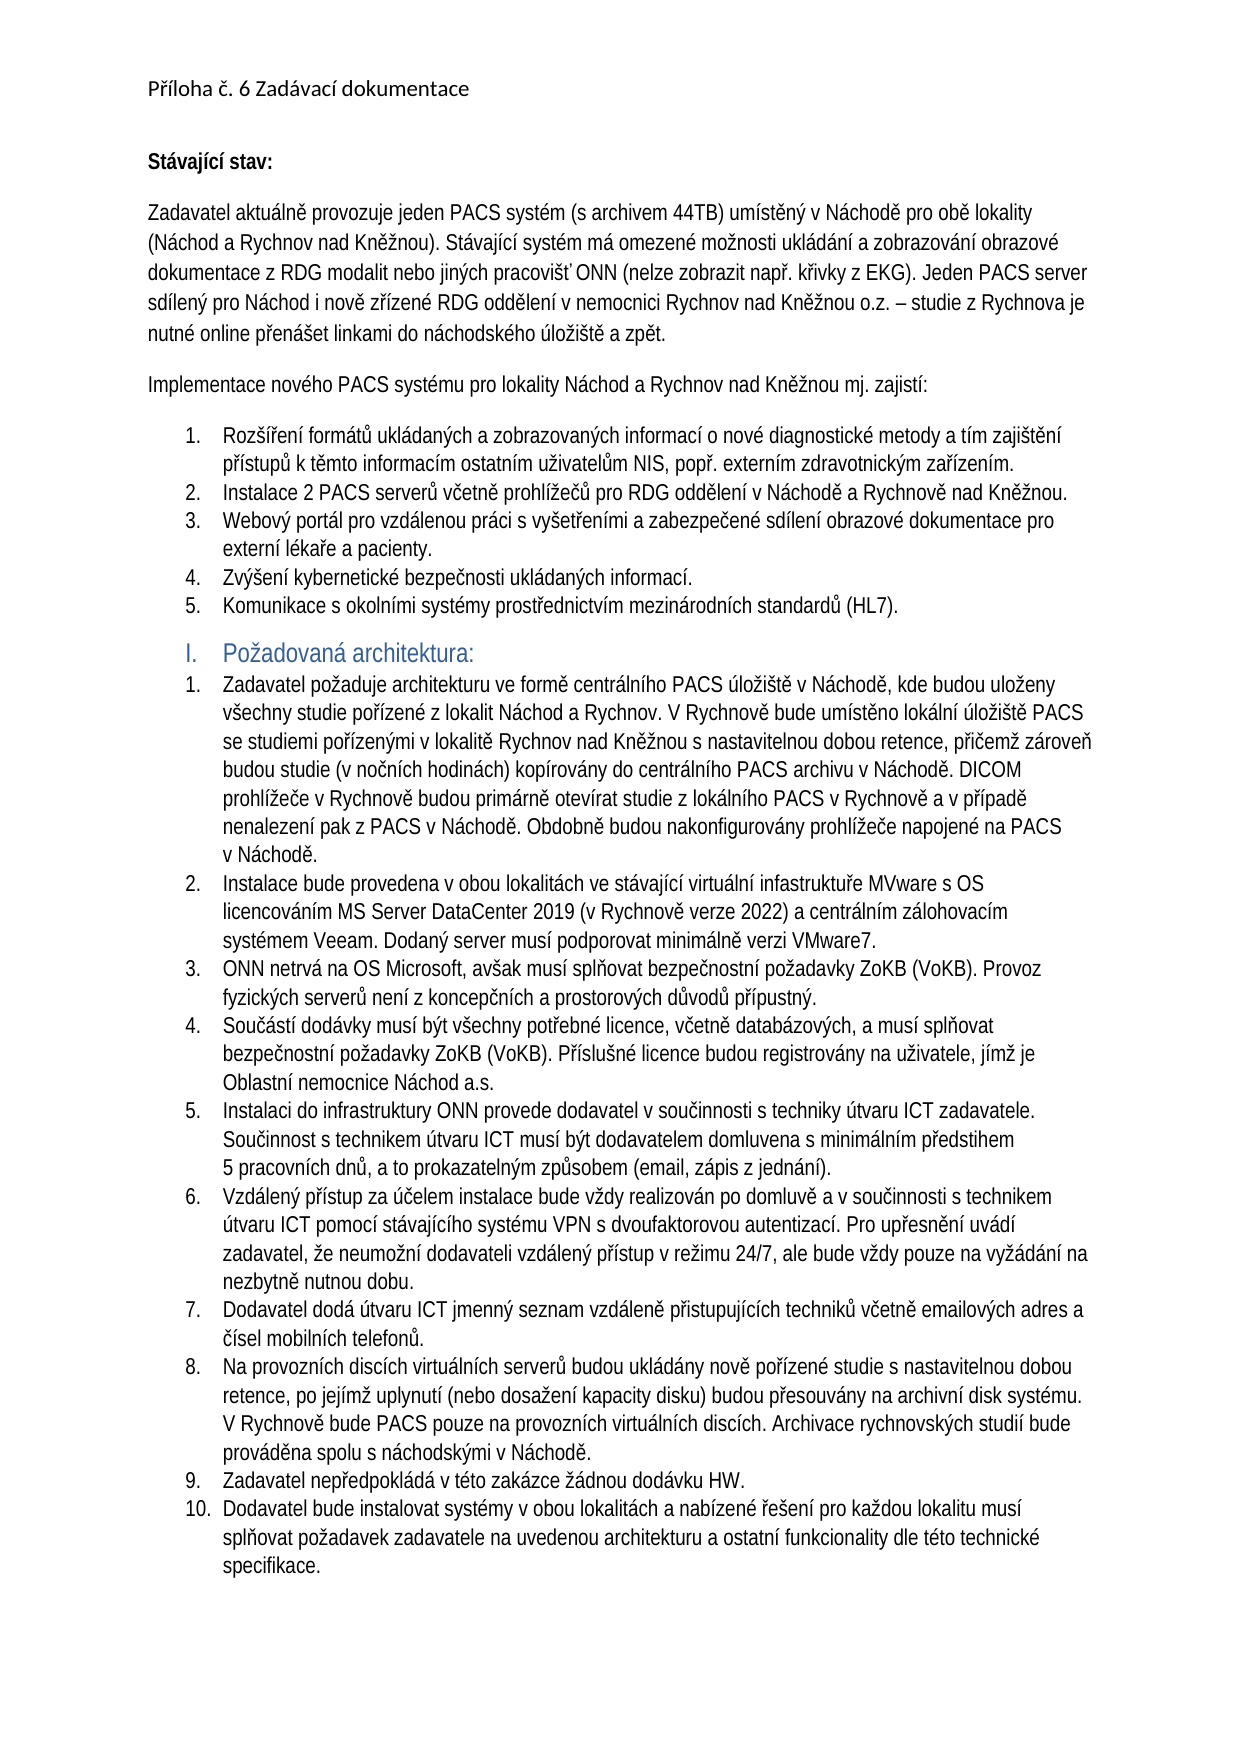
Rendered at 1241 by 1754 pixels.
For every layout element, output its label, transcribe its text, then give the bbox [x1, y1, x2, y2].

list Instalace 2 PACS serverů včetně prohlížečů pro RDG oddělení v Náchodě a Rychnově nad Kněžnou. [185, 478, 1093, 505]
list Instalace bude provedena v obou lokalitách ve stávající virtuální infastruktuře MVware s OS licencováním MS Server DataCenter 2019 (v Rychnově verze 2022) a centrálním zálohovacím systémem Veeam. Dodaný server musí podporovat minimálně verzi VMware7. [185, 870, 1093, 953]
text Zadavatel aktuálně provozuje jeden PACS systém (s archivem 44TB) umístěný v Náchodě pro obě lokality (Náchod a Rychnov nad Kněžnou). Stávající systém má omezené možnosti ukládání a zobrazování obrazové dokumentace z RDG modalit nebo jiných pracovišť ONN (nelze zobrazit např. křivky z EKG). Jeden PACS server sdílený pro Náchod i nově zřízené RDG oddělení v nemocnici Rychnov nad Kněžnou o.z. – studie z Rychnova je nutné online přenášet linkami do náchodského úložiště a zpět. [148, 199, 1093, 346]
list Na provozních discích virtuálních serverů budou ukládány nově pořízené studie s nastavitelnou dobou retence, po jejímž uplynutí (nebo dosažení kapacity disku) budou přesouvány na archivní disk systému. V Rychnově bude PACS pouze na provozních virtuálních discích. Archivace rychnovských studií bude prováděna spolu s náchodskými v Náchodě. [185, 1353, 1093, 1465]
list Zadavatel požaduje architekturu ve formě centrálního PACS úložiště v Náchodě, kde budou uloženy všechny studie pořízené z lokalit Náchod a Rychnov. V Rychnově bude umístěno lokální úložiště PACS se studiemi pořízenými v lokalitě Rychnov nad Kněžnou s nastavitelnou dobou retence, přičemž zároveň budou studie (v nočních hodinách) kopírovány do centrálního PACS archivu v Náchodě. DICOM prohlížeče v Rychnově budou primárně otevírat studie z lokálního PACS v Rychnově a v případě nenalezení pak z PACS v Náchodě. Obdobně budou nakonfigurovány prohlížeče napojené na PACS v Náchodě. [185, 671, 1093, 868]
text Stávající stav: [148, 148, 1093, 174]
list Zvýšení kybernetické bezpečnosti ukládaných informací. [185, 564, 1093, 590]
text Implementace nového PACS systému pro lokality Náchod a Rychnov nad Kněžnou mj. zajistí: [148, 371, 1093, 397]
list Rozšíření formátů ukládaných a zobrazovaných informací o nové diagnostické metody a tím zajištění přístupů k těmto informacím ostatním uživatelům NIS, popř. externím zdravotnickým zařízením. [185, 422, 1093, 476]
list Webový portál pro vzdálenou práci s vyšetřeními a zabezpečené sdílení obrazové dokumentace pro externí lékaře a pacienty. [185, 507, 1093, 562]
list Vzdálený přístup za účelem instalace bude vždy realizován po domluvě a v součinnosti s technikem útvaru ICT pomocí stávajícího systému VPN s dvoufaktorovou autentizací. Pro upřesnění uvádí zadavatel, že neumožní dodavateli vzdálený přístup v režimu 24/7, ale bude vždy pouze na vyžádání na nezbytně nutnou dobu. [185, 1183, 1093, 1294]
list Komunikace s okolními systémy prostřednictvím mezinárodních standardů (HL7). [185, 592, 1093, 618]
list Zadavatel nepředpokládá v této zakázce žádnou dodávku HW. [185, 1467, 1093, 1493]
list Instalaci do infrastruktury ONN provede dodavatel v součinnosti s techniky útvaru ICT zadavatele. Součinnost s technikem útvaru ICT musí být dodavatelem domluvena s minimálním předstihem 5 pracovních dnů, a to prokazatelným způsobem (email, zápis z jednání). [185, 1097, 1093, 1181]
subtitle Požadovaná architektura: [185, 637, 1093, 668]
list Dodavatel bude instalovat systémy v obou lokalitách a nabízené řešení pro každou lokalitu musí splňovat požadavek zadavatele na uvedenou architekturu a ostatní funkcionality dle této technické specifikace. [185, 1495, 1093, 1579]
list ONN netrvá na OS Microsoft, avšak musí splňovat bezpečnostní požadavky ZoKB (VoKB). Provoz fyzických serverů není z koncepčních a prostorových důvodů přípustný. [185, 955, 1093, 1010]
list Dodavatel dodá útvaru ICT jmenný seznam vzdáleně přistupujících techniků včetně emailových adres a čísel mobilních telefonů. [185, 1296, 1093, 1351]
list Součástí dodávky musí být všechny potřebné licence, včetně databázových, a musí splňovat bezpečnostní požadavky ZoKB (VoKB). Příslušné licence budou registrovány na uživatele, jímž je Oblastní nemocnice Náchod a.s. [185, 1012, 1093, 1095]
